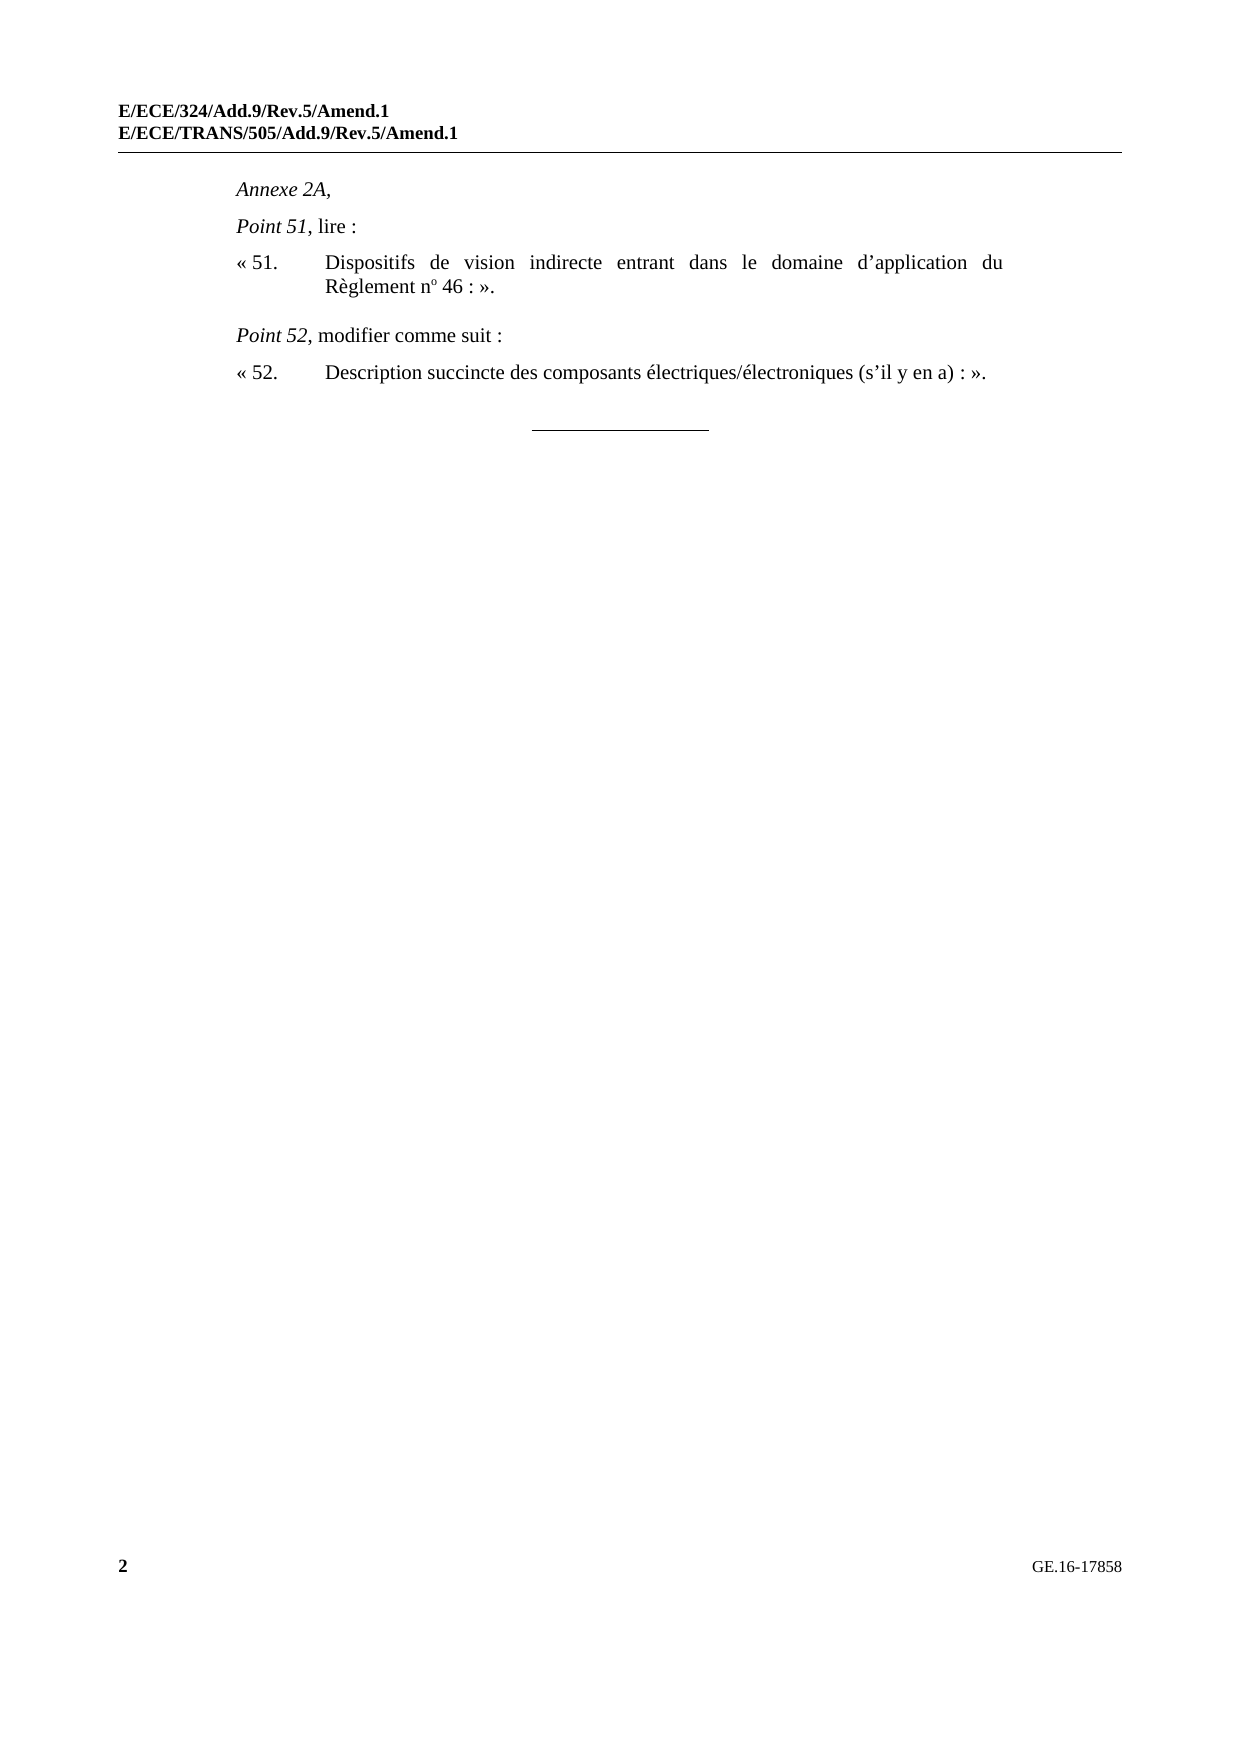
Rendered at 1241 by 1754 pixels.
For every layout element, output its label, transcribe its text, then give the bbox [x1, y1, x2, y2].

text Point 52, modifier comme suit : [236, 323, 1004, 347]
text « 51. Dispositifs de vision indirecte entrant dans le domaine d’application du Règlement no 46 : ». [236, 250, 1004, 298]
text Annexe 2A, [236, 177, 1004, 201]
text « 52. Description succincte des composants électriques/électroniques (s’il y en a) : ». [236, 360, 1004, 384]
text Point 51, lire : [236, 214, 1004, 238]
